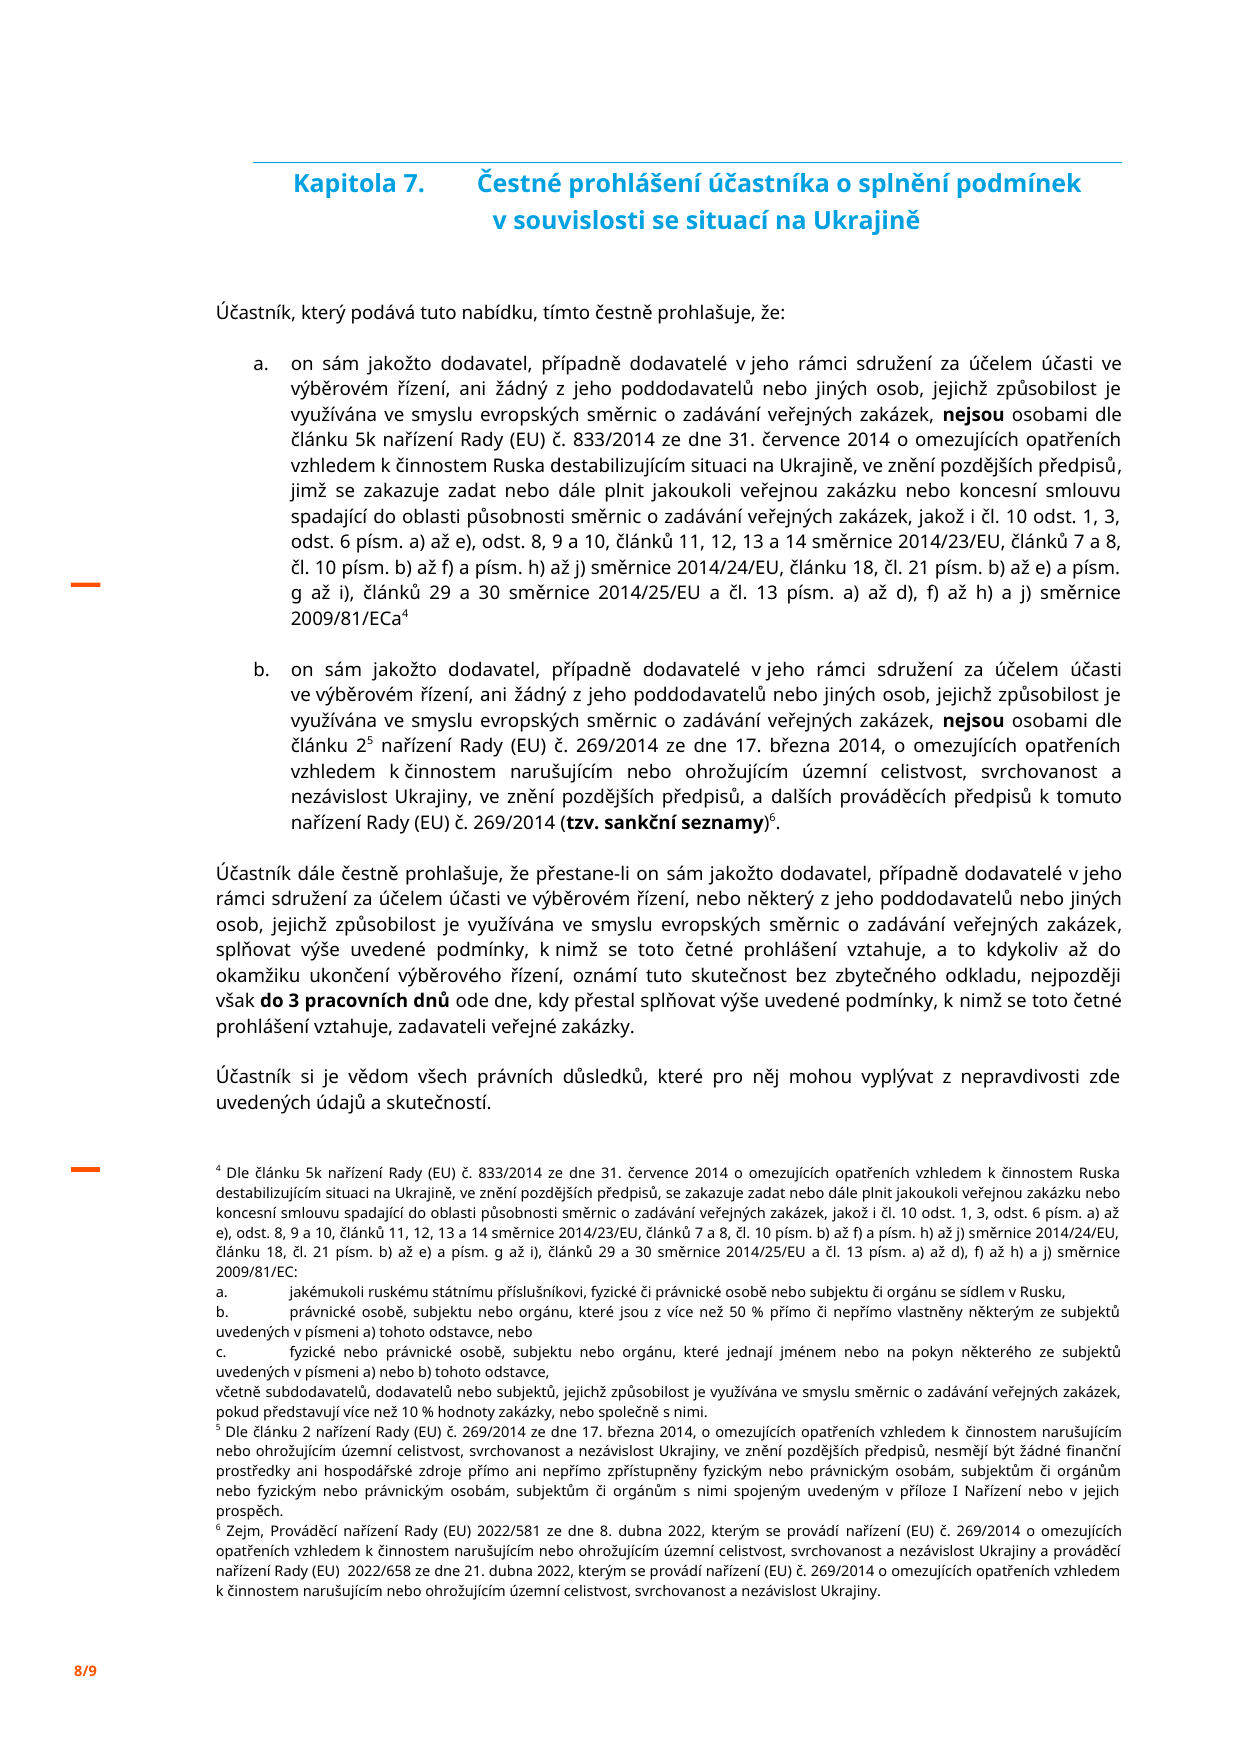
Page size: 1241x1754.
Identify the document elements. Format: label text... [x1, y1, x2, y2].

list on sám jakožto dodavatel, případně dodavatelé v jeho rámci sdružení za účelem účasti ve výběrovém řízení, ani žádný z jeho poddodavatelů nebo jiných osob, jejichž způsobilost je využívána ve smyslu evropských směrnic o zadávání veřejných zakázek, nejsou osobami dle článku 5k nařízení Rady (EU) č. 833/2014 ze dne 31. července 2014 o omezujících opatřeních vzhledem k činnostem Ruska destabilizujícím situaci na Ukrajině, ve znění pozdějších předpisů, jimž se zakazuje zadat nebo dále plnit jakoukoli veřejnou zakázku nebo koncesní smlouvu spadající do oblasti působnosti směrnic o zadávání veřejných zakázek, jakož i čl. 10 odst. 1, 3, odst. 6 písm. a) až e), odst. 8, 9 a 10, článků 11, 12, 13 a 14 směrnice 2014/23/EU, článků 7 a 8, čl. 10 písm. b) až f) a písm. h) až j) směrnice 2014/24/EU, článku 18, čl. 21 písm. b) až e) a písm. g až i), článků 29 a 30 směrnice 2014/25/EU a čl. 13 písm. a) až d), f) až h) a j) směrnice 2009/81/ECa [253, 350, 1122, 631]
list on sám jakožto dodavatel, případně dodavatelé v jeho rámci sdružení za účelem účasti ve výběrovém řízení, ani žádný z jeho poddodavatelů nebo jiných osob, jejichž způsobilost je využívána ve smyslu evropských směrnic o zadávání veřejných zakázek, nejsou osobami dle článku 2 nařízení Rady (EU) č. 269/2014 ze dne 17. března 2014, o omezujících opatřeních vzhledem k činnostem narušujícím nebo ohrožujícím územní celistvost, svrchovanost a nezávislost Ukrajiny, ve znění pozdějších předpisů, a dalších prováděcích předpisů k tomuto nařízení Rady (EU) č. 269/2014 (tzv. sankční seznamy). [253, 656, 1122, 835]
text Účastník, který podává tuto nabídku, tímto čestně prohlašuje, že: [216, 299, 1122, 325]
subtitle Čestné prohlášení účastníka o splnění podmínek v souvislosti se situací na Ukrajině [253, 163, 1122, 237]
text Účastník dále čestně prohlašuje, že přestane-li on sám jakožto dodavatel, případně dodavatelé v jeho rámci sdružení za účelem účasti ve výběrovém řízení, nebo některý z jeho poddodavatelů nebo jiných osob, jejichž způsobilost je využívána ve smyslu evropských směrnic o zadávání veřejných zakázek, splňovat výše uvedené podmínky, k nimž se toto četné prohlášení vztahuje, a to kdykoliv až do okamžiku ukončení výběrového řízení, oznámí tuto skutečnost bez zbytečného odkladu, nejpozději však do 3 pracovních dnů ode dne, kdy přestal splňovat výše uvedené podmínky, k nimž se toto četné prohlášení vztahuje, zadavateli veřejné zakázky. [216, 860, 1122, 1038]
text Účastník si je vědom všech právních důsledků, které pro něj mohou vyplývat z nepravdivosti zde uvedených údajů a skutečností. [216, 1063, 1122, 1114]
